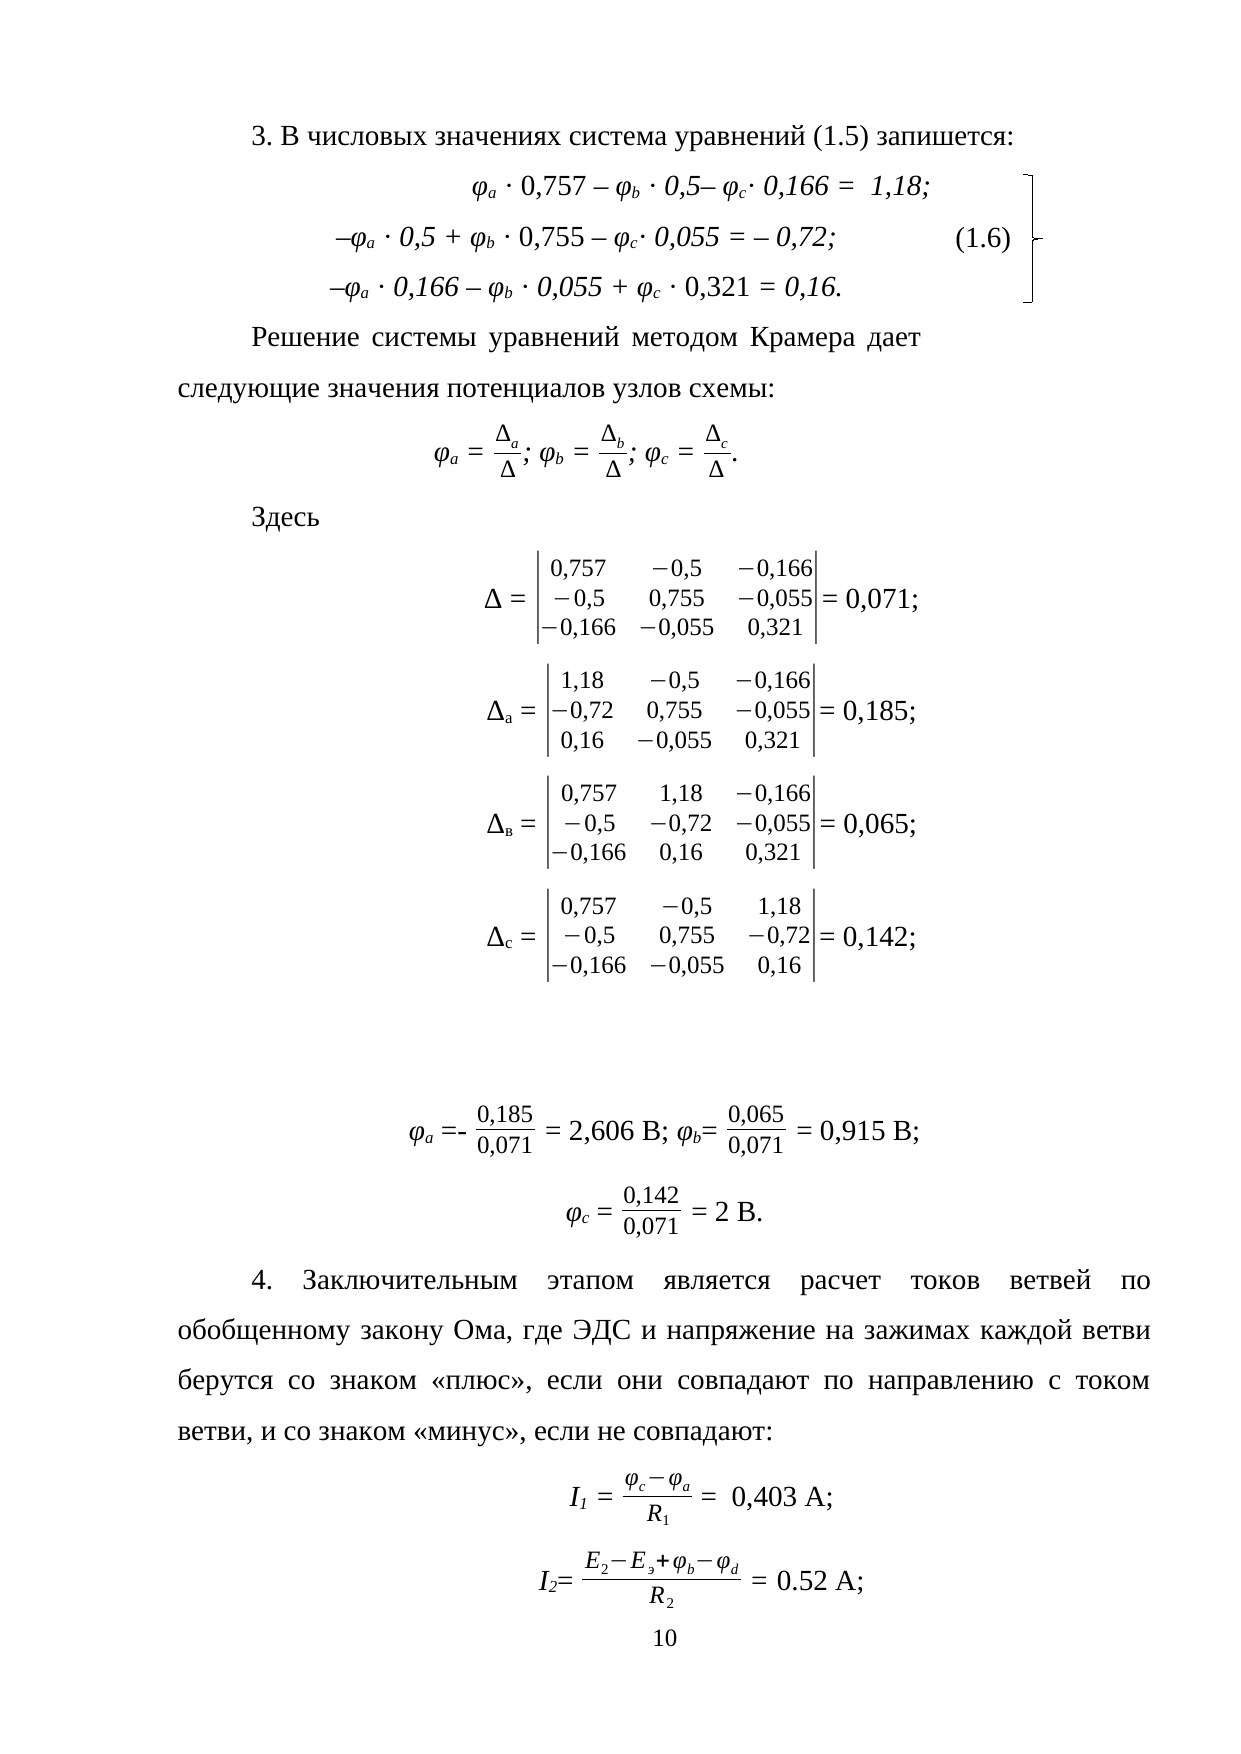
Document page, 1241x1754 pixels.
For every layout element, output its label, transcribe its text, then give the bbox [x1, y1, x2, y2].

text φa =- = 2,606 В; φb= = 0,915 В; [177, 1101, 1152, 1160]
text Δ = = 0,071; [177, 550, 1152, 646]
text 4. Заключительным этапом является расчет токов ветвей по обобщенному закону Ома, где ЭДС и напряжение на зажимах каждой ветви берутся со знаком «плюс», если они совпадают по направлению с током ветви, и со знаком «минус», если не совпадают: [177, 1262, 1152, 1446]
text φc = = 2 В. [177, 1181, 1152, 1240]
text Δс = = 0,142; [177, 888, 1152, 983]
text I2= = 0.52 А; [177, 1546, 1152, 1613]
text Решение системы уравнений методом Крамера дает следующие значения потенциалов узлов схемы: [177, 319, 1152, 403]
text φa = ; φb = ; φc = . [177, 420, 1152, 483]
text Δв = = 0,065; [177, 775, 1152, 871]
text φа · 0,757 – φb · 0,5– φс· 0,166 = 1,18; [177, 168, 1152, 202]
text –φа · 0,166 – φb · 0,055 + φс · 0,321 = 0,16. [177, 269, 1152, 303]
text –φа · 0,5 + φb · 0,755 – φс· 0,055 = – 0,72; [177, 219, 1152, 252]
text 3. В числовых значениях система уравнений (1.5) запишется: [177, 118, 1152, 152]
text I1 = = 0,403 А; [177, 1463, 1152, 1529]
text Δa = = 0,185; [177, 662, 1152, 758]
text Здесь [177, 499, 1152, 533]
